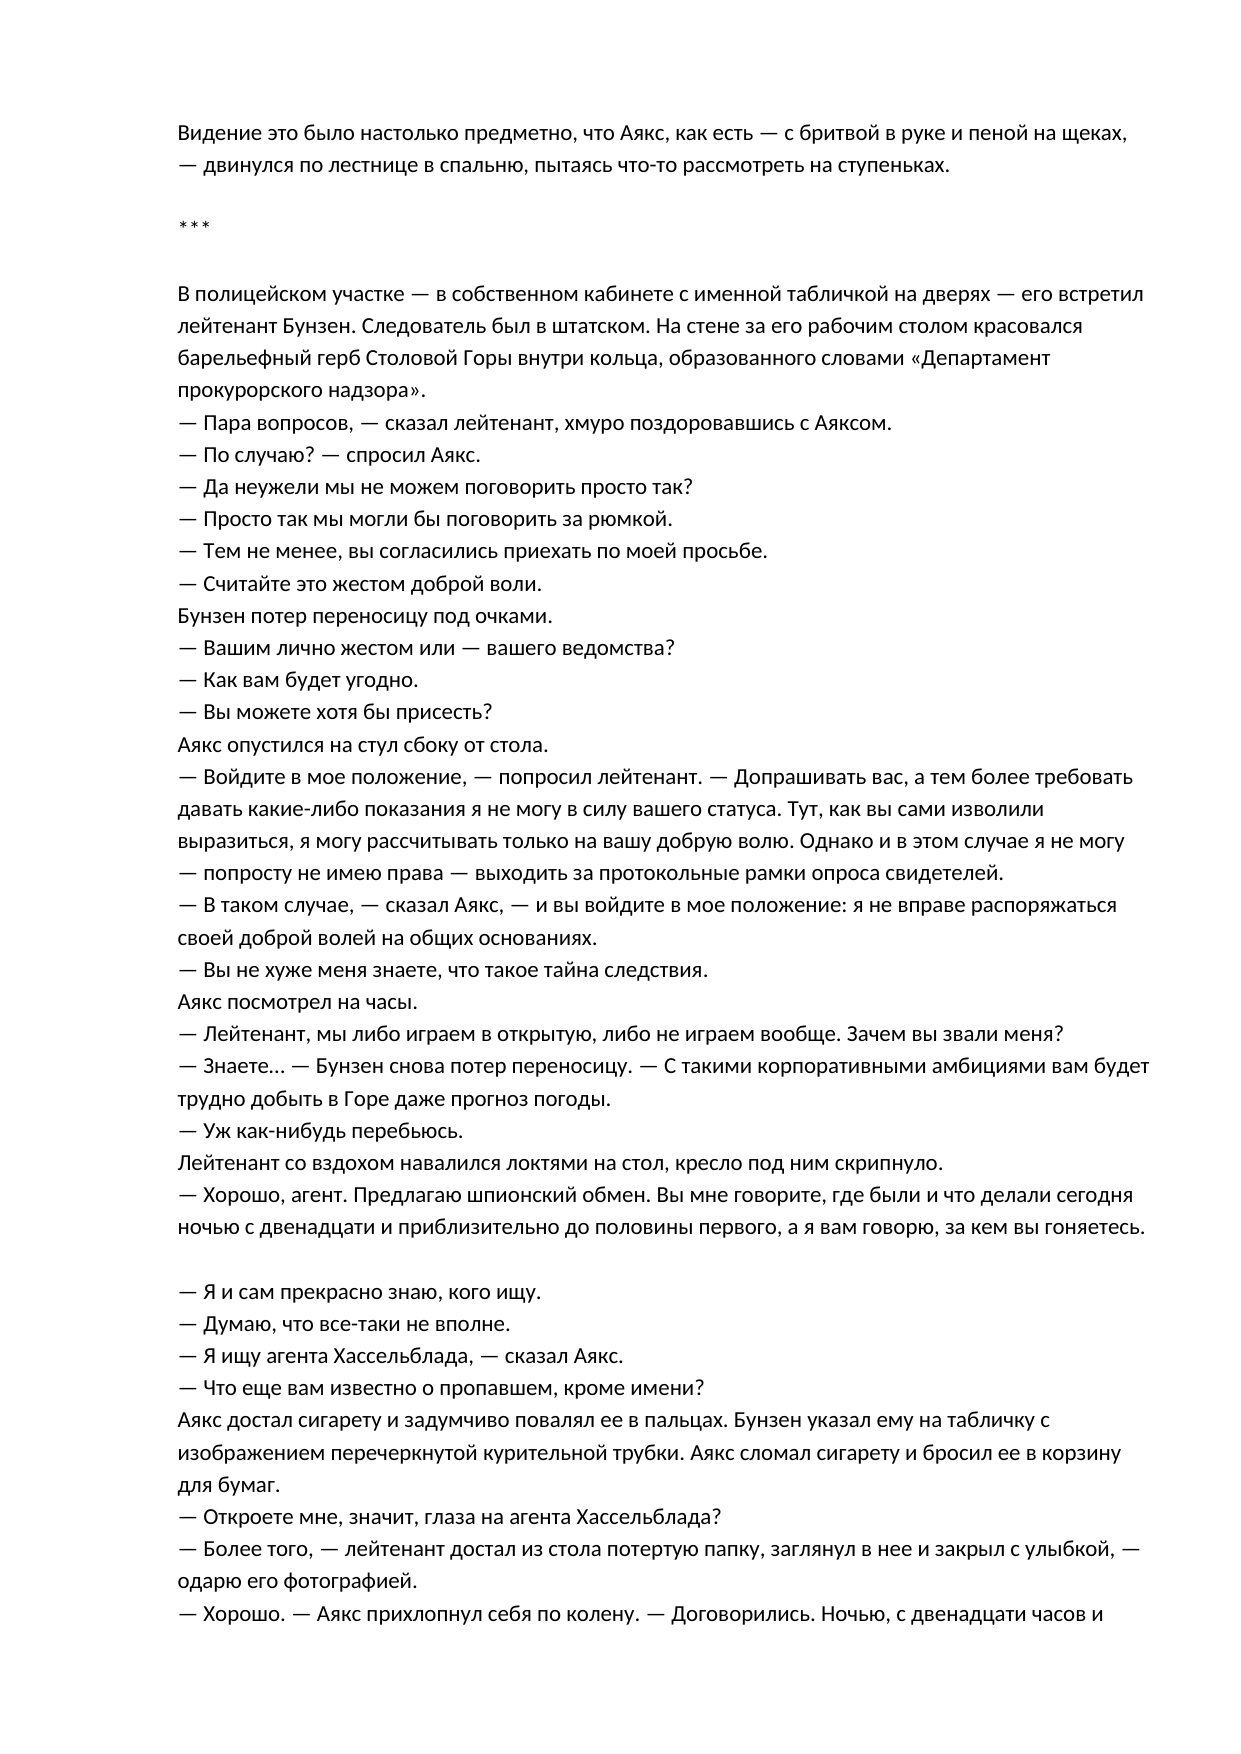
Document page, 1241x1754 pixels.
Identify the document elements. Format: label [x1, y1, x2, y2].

text [177, 118, 1152, 1627]
